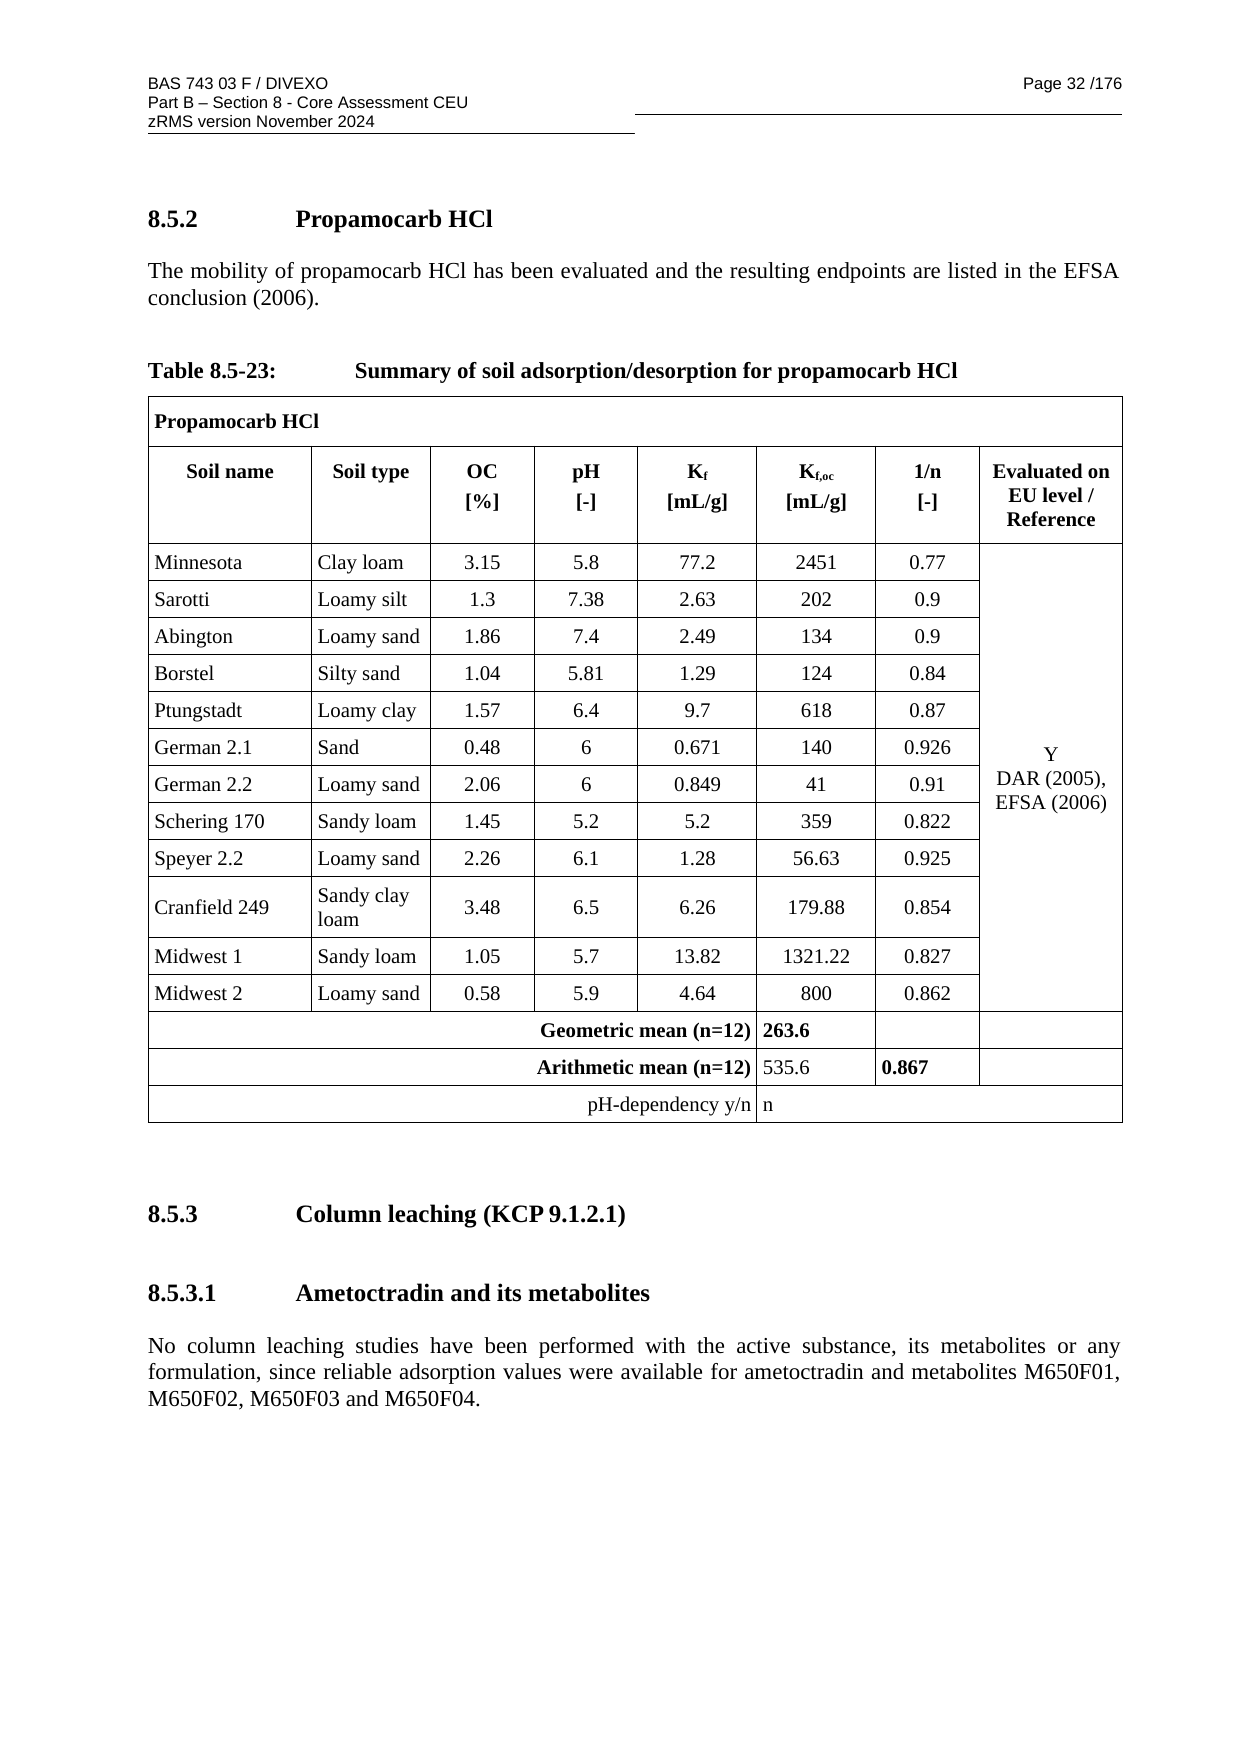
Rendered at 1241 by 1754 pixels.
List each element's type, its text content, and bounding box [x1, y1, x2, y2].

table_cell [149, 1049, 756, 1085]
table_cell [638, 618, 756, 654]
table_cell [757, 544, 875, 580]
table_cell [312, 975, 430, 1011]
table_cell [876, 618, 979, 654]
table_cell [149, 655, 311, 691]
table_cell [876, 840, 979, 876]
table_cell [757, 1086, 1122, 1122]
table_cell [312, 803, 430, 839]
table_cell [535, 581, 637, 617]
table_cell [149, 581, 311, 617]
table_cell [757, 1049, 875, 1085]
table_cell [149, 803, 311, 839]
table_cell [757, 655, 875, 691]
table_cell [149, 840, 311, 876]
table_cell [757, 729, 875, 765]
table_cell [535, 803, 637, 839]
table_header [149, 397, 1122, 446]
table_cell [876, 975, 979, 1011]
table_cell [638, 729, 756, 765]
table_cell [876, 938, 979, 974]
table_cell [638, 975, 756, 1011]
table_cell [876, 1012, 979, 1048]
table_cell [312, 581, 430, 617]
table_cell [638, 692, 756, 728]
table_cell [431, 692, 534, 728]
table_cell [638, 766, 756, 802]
text No column leaching studies have been performed with the active substance, its metabolites or any formulation, since reliable adsorption values were available for ametoctradin and metabolites M650F01, M650F02, M650F03 and M650F04. [148, 1332, 1122, 1411]
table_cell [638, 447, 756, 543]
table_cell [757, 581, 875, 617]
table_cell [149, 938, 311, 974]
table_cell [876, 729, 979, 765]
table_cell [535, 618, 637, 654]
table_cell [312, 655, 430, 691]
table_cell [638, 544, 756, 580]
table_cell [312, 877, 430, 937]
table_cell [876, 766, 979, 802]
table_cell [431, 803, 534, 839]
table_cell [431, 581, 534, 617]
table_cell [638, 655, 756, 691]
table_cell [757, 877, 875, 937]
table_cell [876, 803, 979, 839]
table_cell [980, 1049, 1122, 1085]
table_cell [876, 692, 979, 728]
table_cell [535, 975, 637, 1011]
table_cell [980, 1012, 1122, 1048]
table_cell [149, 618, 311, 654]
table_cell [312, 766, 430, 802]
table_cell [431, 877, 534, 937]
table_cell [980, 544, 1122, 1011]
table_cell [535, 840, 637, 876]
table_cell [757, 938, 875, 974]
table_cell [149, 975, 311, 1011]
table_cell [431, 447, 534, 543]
text Table -: Summary of soil adsorption/desorption for propamocarb HCl [148, 357, 1122, 384]
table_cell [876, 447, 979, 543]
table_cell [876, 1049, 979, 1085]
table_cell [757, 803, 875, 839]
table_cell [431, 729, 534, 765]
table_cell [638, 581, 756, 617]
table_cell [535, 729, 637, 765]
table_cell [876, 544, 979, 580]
subtitle Ametoctradin and its metabolites [148, 1278, 1122, 1307]
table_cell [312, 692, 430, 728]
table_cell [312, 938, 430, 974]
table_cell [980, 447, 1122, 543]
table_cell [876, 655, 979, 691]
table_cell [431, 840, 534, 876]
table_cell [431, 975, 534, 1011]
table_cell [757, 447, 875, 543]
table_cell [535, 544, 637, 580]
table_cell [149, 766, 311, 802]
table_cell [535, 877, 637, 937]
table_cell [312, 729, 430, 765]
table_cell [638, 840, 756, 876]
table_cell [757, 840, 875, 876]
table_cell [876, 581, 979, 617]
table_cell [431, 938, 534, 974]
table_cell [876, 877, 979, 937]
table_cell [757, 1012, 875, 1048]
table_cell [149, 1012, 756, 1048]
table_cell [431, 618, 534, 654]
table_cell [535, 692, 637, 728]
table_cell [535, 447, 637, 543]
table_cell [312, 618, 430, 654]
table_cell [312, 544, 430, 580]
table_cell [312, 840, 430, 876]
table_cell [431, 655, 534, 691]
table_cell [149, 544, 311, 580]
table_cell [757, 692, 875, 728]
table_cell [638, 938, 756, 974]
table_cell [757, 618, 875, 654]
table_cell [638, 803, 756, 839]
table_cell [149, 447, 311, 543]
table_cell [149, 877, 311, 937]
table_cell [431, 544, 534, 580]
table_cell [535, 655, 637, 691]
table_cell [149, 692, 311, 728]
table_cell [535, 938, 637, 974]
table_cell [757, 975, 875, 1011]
text The mobility of propamocarb HCl has been evaluated and the resulting endpoints are listed in the EFSA conclusion (2006). [148, 257, 1122, 310]
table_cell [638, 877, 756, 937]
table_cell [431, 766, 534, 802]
subtitle Propamocarb HCl [148, 204, 1122, 232]
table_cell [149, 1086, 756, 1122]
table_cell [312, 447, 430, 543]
subtitle Column leaching (KCP 9.1.2.1) [148, 1199, 1122, 1228]
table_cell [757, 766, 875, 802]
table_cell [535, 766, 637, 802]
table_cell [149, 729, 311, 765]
